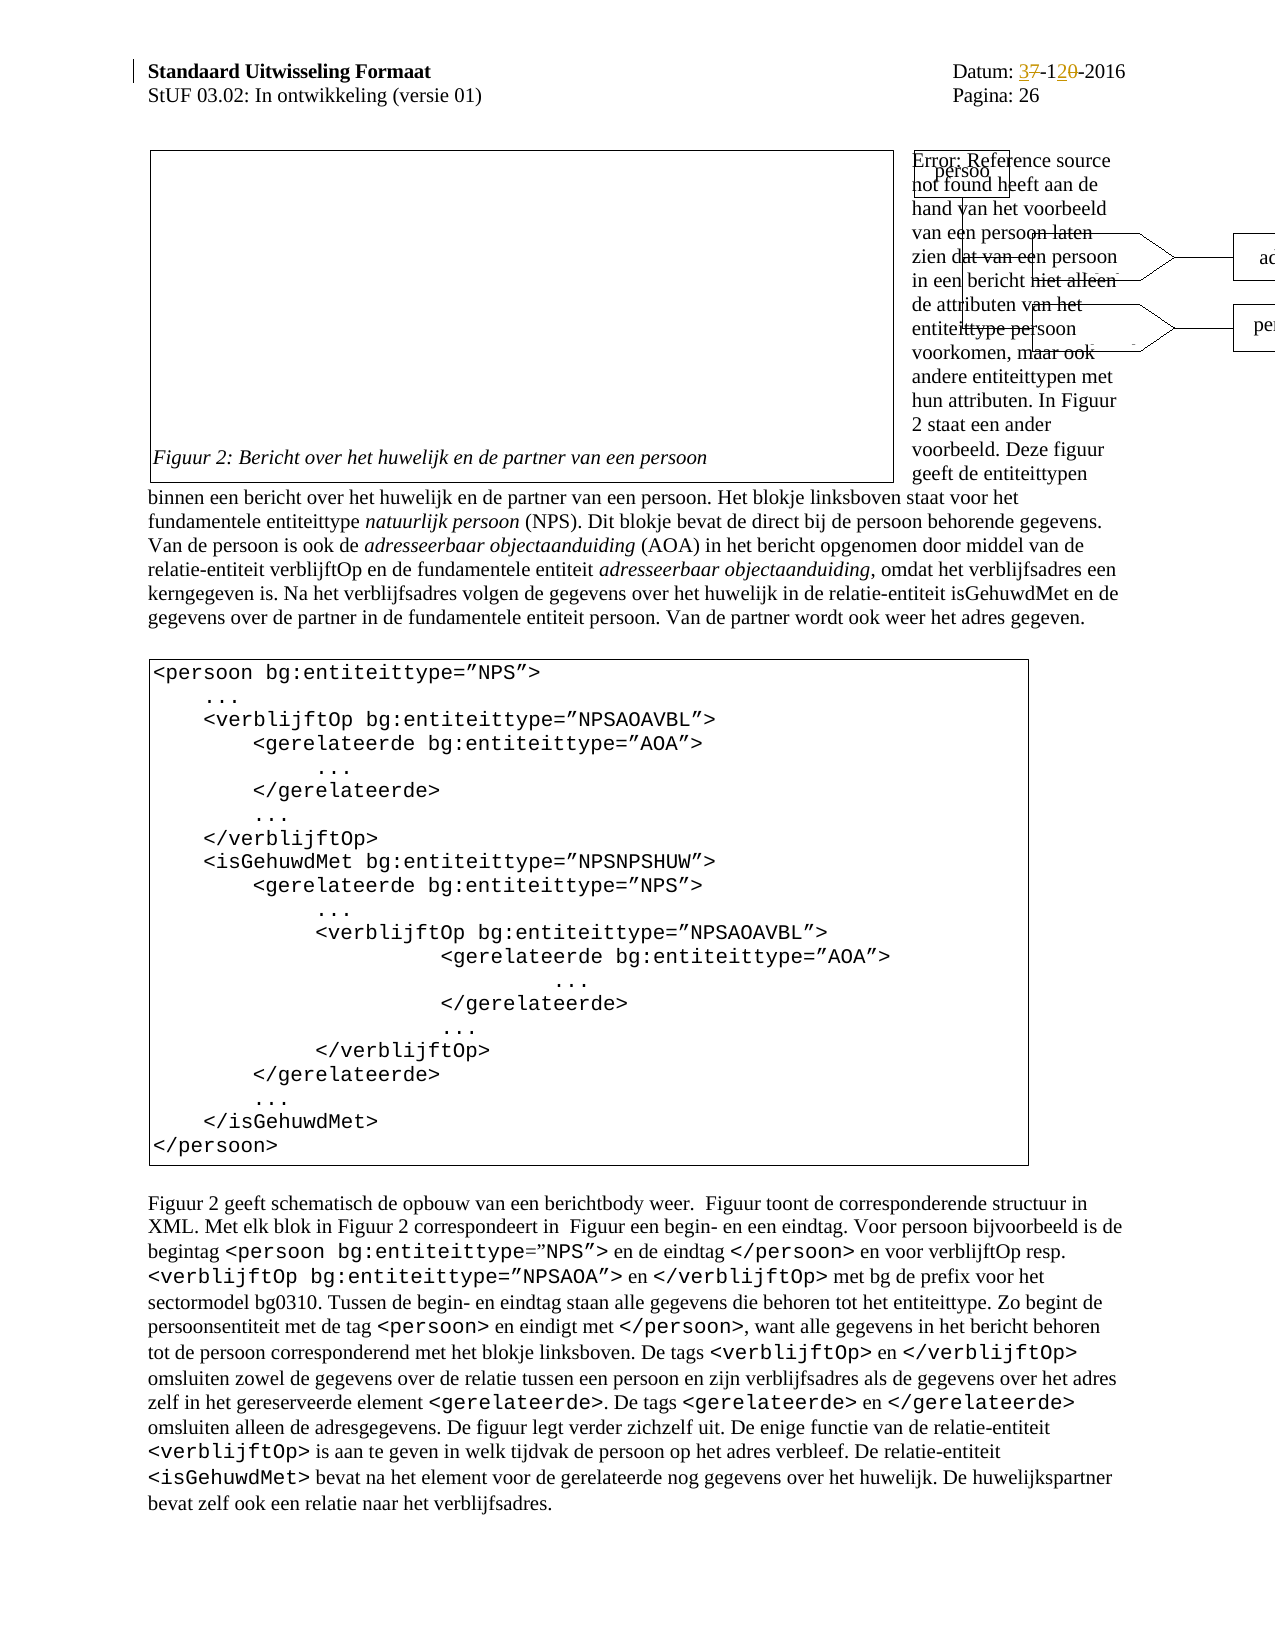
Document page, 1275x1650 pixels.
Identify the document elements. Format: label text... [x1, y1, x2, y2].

text Figuur 2 geeft schematisch de opbouw van een berichtbody weer. Figuur toont de corresponderende structuur in XML. Met elk blok in Figuur 2 correspondeert in Figuur een begin- en een eindtag. Voor persoon bijvoorbeeld is de begintag <persoon bg:entiteittype=”NPS”> en de eindtag </persoon> en voor verblijftOp resp. <verblijftOp bg:entiteittype=”NPSAOA”> en </verblijftOp> met bg de prefix voor het sectormodel bg0310. Tussen de begin- en eindtag staan alle gegevens die behoren tot het entiteittype. Zo begint de persoonsentiteit met de tag <persoon> en eindigt met </persoon>, want alle gegevens in het bericht behoren tot de persoon corresponderend met het blokje linksboven. De tags <verblijftOp> en </verblijftOp> omsluiten zowel de gegevens over de relatie tussen een persoon en zijn verblijfsadres als de gegevens over het adres zelf in het gereserveerde element <gerelateerde>. De tags <gerelateerde> en </gerelateerde> omsluiten alleen de adresgegevens. De figuur legt verder zichzelf uit. De enige functie van de relatie-entiteit <verblijftOp> is aan te geven in welk tijdvak de persoon op het adres verbleef. De relatie-entiteit <isGehuwdMet> bevat na het element voor de gerelateerde nog gegevens over het huwelijk. De huwelijkspartner bevat zelf ook een relatie naar het verblijfsadres. [148, 1190, 1127, 1515]
